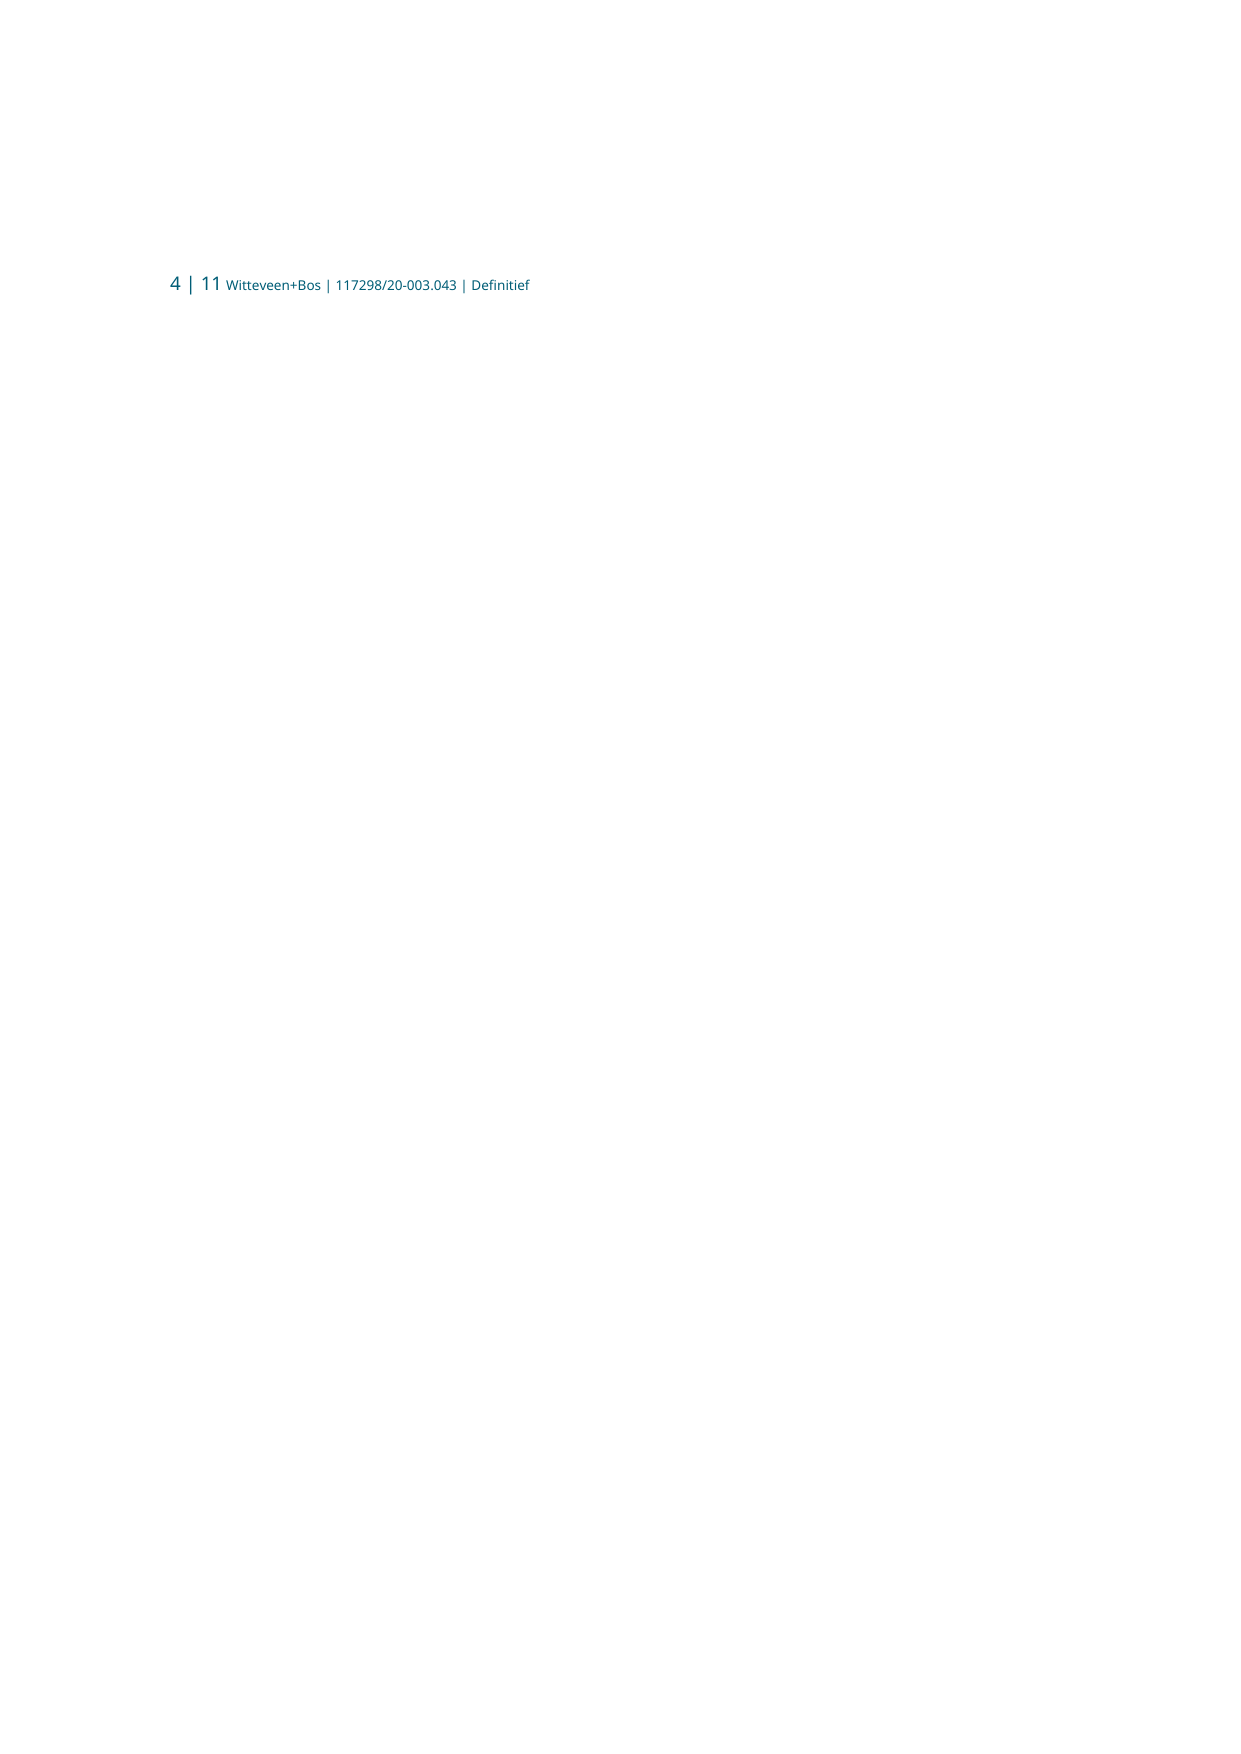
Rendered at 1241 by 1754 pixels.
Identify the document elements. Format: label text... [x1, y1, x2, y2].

picture [242, 282, 247, 290]
picture [395, 280, 401, 290]
picture [274, 283, 280, 290]
picture [524, 280, 529, 290]
picture [450, 280, 456, 289]
picture [441, 280, 448, 290]
text 4 | 11 Witteveen+Bos | 117298/20-003.043 | Definitief [170, 271, 1071, 296]
picture [472, 280, 479, 288]
picture [359, 280, 365, 288]
picture [407, 280, 413, 290]
picture [375, 280, 381, 287]
picture [336, 280, 340, 290]
picture [434, 280, 440, 290]
picture [252, 283, 258, 290]
picture [307, 283, 313, 290]
picture [488, 280, 493, 290]
